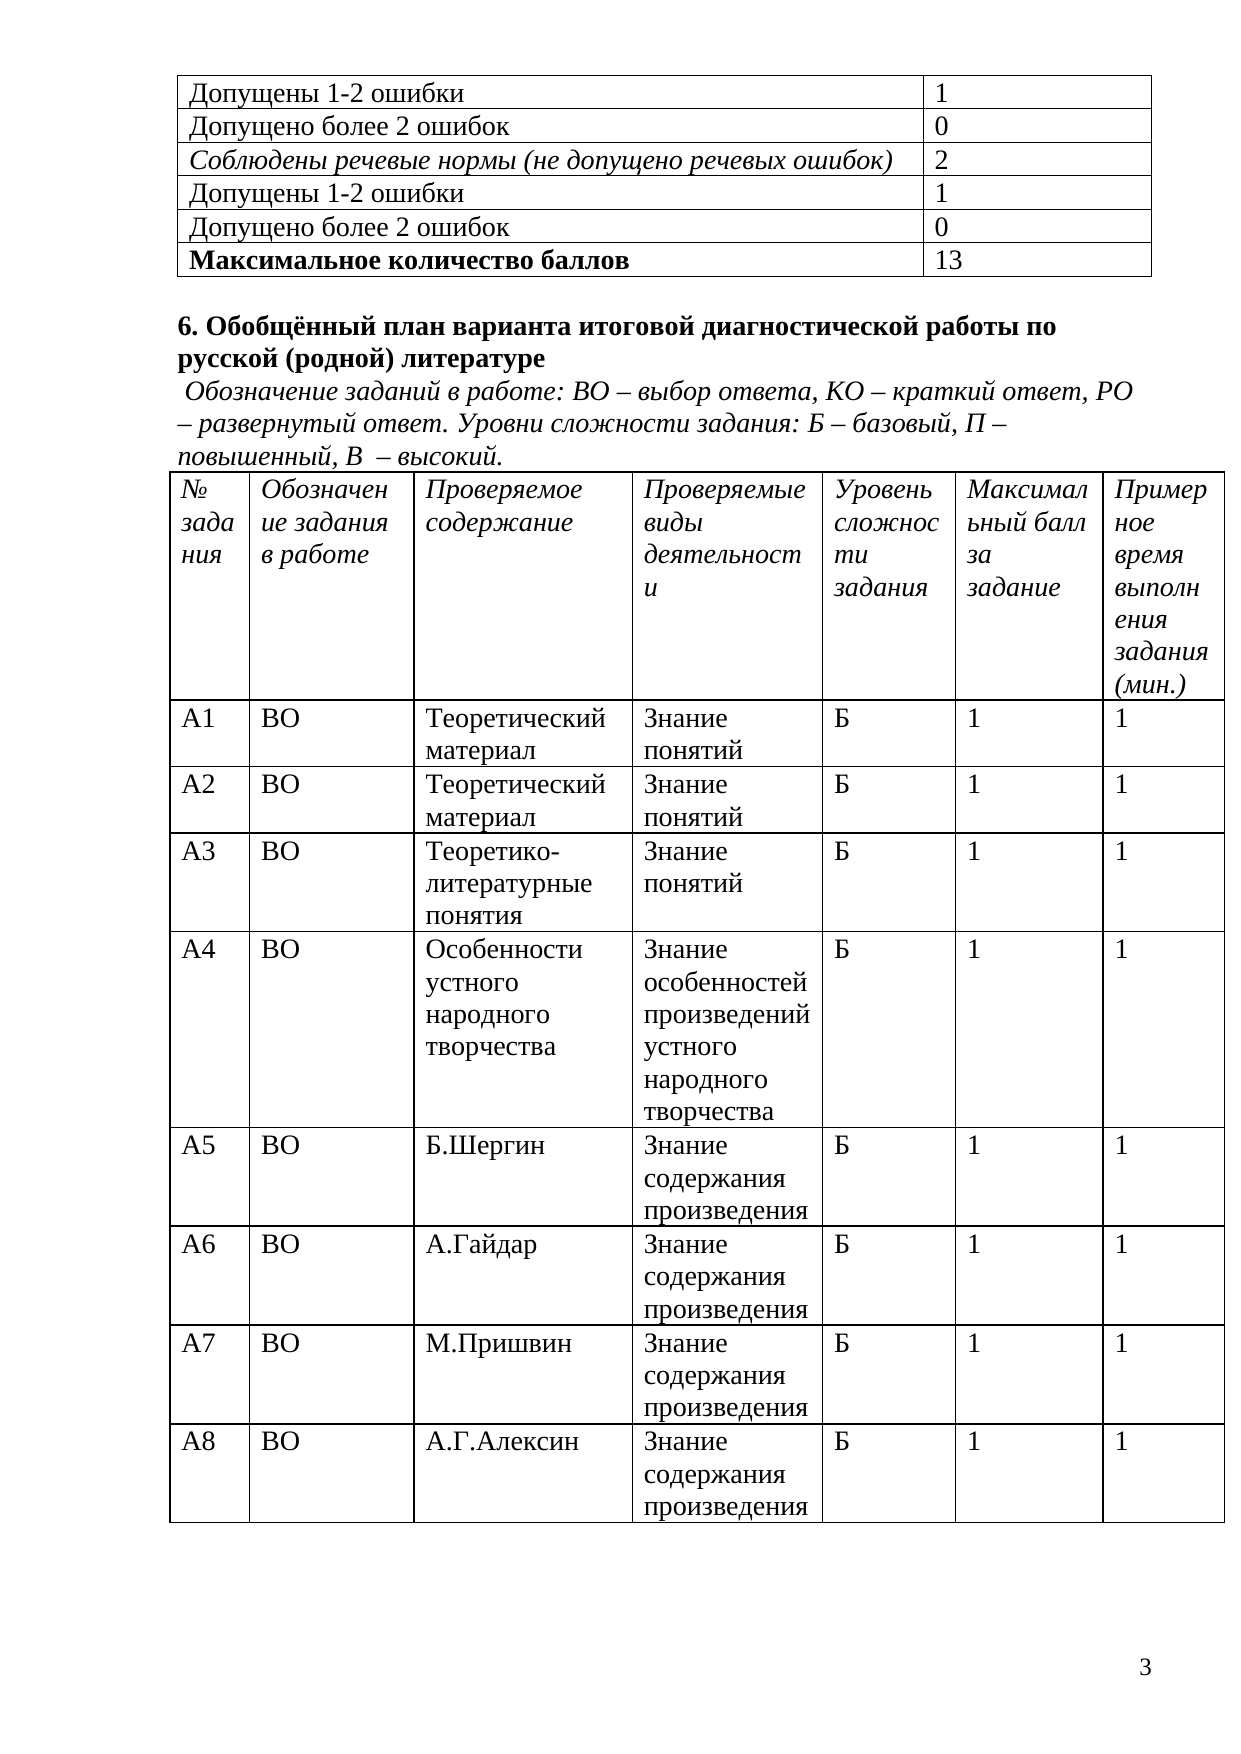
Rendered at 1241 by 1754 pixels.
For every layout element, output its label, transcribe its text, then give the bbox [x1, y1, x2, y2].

table_cell 0 [924, 109, 1151, 142]
table_cell 1 [956, 1227, 1102, 1324]
table_cell 1 [1104, 701, 1224, 766]
table_cell 1 [924, 76, 1151, 108]
table_cell ВО [250, 767, 413, 832]
table_cell А3 [171, 834, 249, 931]
table_cell Знание понятий [633, 701, 822, 766]
table_cell Соблюдены речевые нормы (не допущено речевых ошибок) [178, 143, 923, 175]
table_cell Теоретический материал [415, 701, 632, 766]
table_cell Б [823, 1425, 955, 1522]
table_cell 2 [924, 143, 1151, 175]
table_cell Теоретико-литературные понятия [415, 834, 632, 931]
table_cell 1 [956, 701, 1102, 766]
table_cell 1 [956, 1326, 1102, 1423]
table_cell Знание особенностей произведений устного народного творчества [633, 932, 822, 1127]
table_cell Б.Шергин [415, 1128, 632, 1225]
table_cell ВО [250, 1425, 413, 1522]
table_cell А4 [171, 932, 249, 1127]
table_cell ВО [250, 1227, 413, 1324]
table_header Проверяемое содержание [415, 473, 632, 699]
table_cell 1 [1104, 1128, 1224, 1225]
table_header Максимальный балл за задание [956, 473, 1102, 699]
table_cell ВО [250, 1128, 413, 1225]
table_cell Допущены 1-2 ошибки [178, 76, 923, 108]
table_cell ВО [250, 1326, 413, 1423]
table_cell 1 [924, 176, 1151, 209]
table_cell 1 [956, 1425, 1102, 1522]
table_cell А.Г.Алексин [415, 1425, 632, 1522]
text Обозначение заданий в работе: ВО – выбор ответа, КО – краткий ответ, РО – развернутый ответ. Уровни сложности задания: Б – базовый, П – повышенный, В – высокий. [177, 374, 1152, 471]
table_cell Знание понятий [633, 834, 822, 931]
table_cell М.Пришвин [415, 1326, 632, 1423]
table_cell 13 [924, 243, 1151, 276]
table_cell Особенности устного народного творчества [415, 932, 632, 1127]
table_cell 1 [956, 767, 1102, 832]
table_header Проверяемые виды деятельности [633, 473, 822, 699]
table_header Обозначение задания в работе [250, 473, 413, 699]
table_cell Теоретический материал [415, 767, 632, 832]
table_cell А2 [171, 767, 249, 832]
table_cell А7 [171, 1326, 249, 1423]
table_cell А8 [171, 1425, 249, 1522]
table_cell Б [823, 932, 955, 1127]
table_cell А.Гайдар [415, 1227, 632, 1324]
table_header № задания [171, 473, 249, 699]
table_cell 1 [1104, 767, 1224, 832]
table_cell А6 [171, 1227, 249, 1324]
table_cell Максимальное количество баллов [178, 243, 923, 276]
table_cell 1 [1104, 834, 1224, 931]
table_cell Б [823, 1227, 955, 1324]
table_cell Б [823, 834, 955, 931]
table_cell 1 [1104, 1227, 1224, 1324]
table_cell Б [823, 701, 955, 766]
table_cell ВО [250, 834, 413, 931]
table_cell Допущено более 2 ошибок [178, 109, 923, 142]
table_cell 1 [1104, 1326, 1224, 1423]
table_cell 1 [1104, 1425, 1224, 1522]
table_header Примерное время выполнения задания (мин.) [1104, 473, 1224, 699]
table_cell А5 [171, 1128, 249, 1225]
table_cell Знание содержания произведения [633, 1227, 822, 1324]
table_cell Б [823, 1326, 955, 1423]
table_cell ВО [250, 932, 413, 1127]
text 6. Обобщённый план варианта итоговой диагностической работы по русской (родной) литературе [177, 309, 1152, 374]
table_cell 1 [956, 1128, 1102, 1225]
table_cell 1 [956, 834, 1102, 931]
table_cell 1 [1104, 932, 1224, 1127]
table_cell Допущено более 2 ошибок [178, 210, 923, 242]
table_cell Знание содержания произведения [633, 1425, 822, 1522]
table_header Уровень сложности задания [823, 473, 955, 699]
table_cell 1 [956, 932, 1102, 1127]
table_cell 0 [924, 210, 1151, 242]
table_cell ВО [250, 701, 413, 766]
table_cell Б [823, 1128, 955, 1225]
table_cell Б [823, 767, 955, 832]
table_cell Допущены 1-2 ошибки [178, 176, 923, 209]
table_cell А1 [171, 701, 249, 766]
table_cell Знание понятий [633, 767, 822, 832]
table_cell Знание содержания произведения [633, 1326, 822, 1423]
table_cell Знание содержания произведения [633, 1128, 822, 1225]
